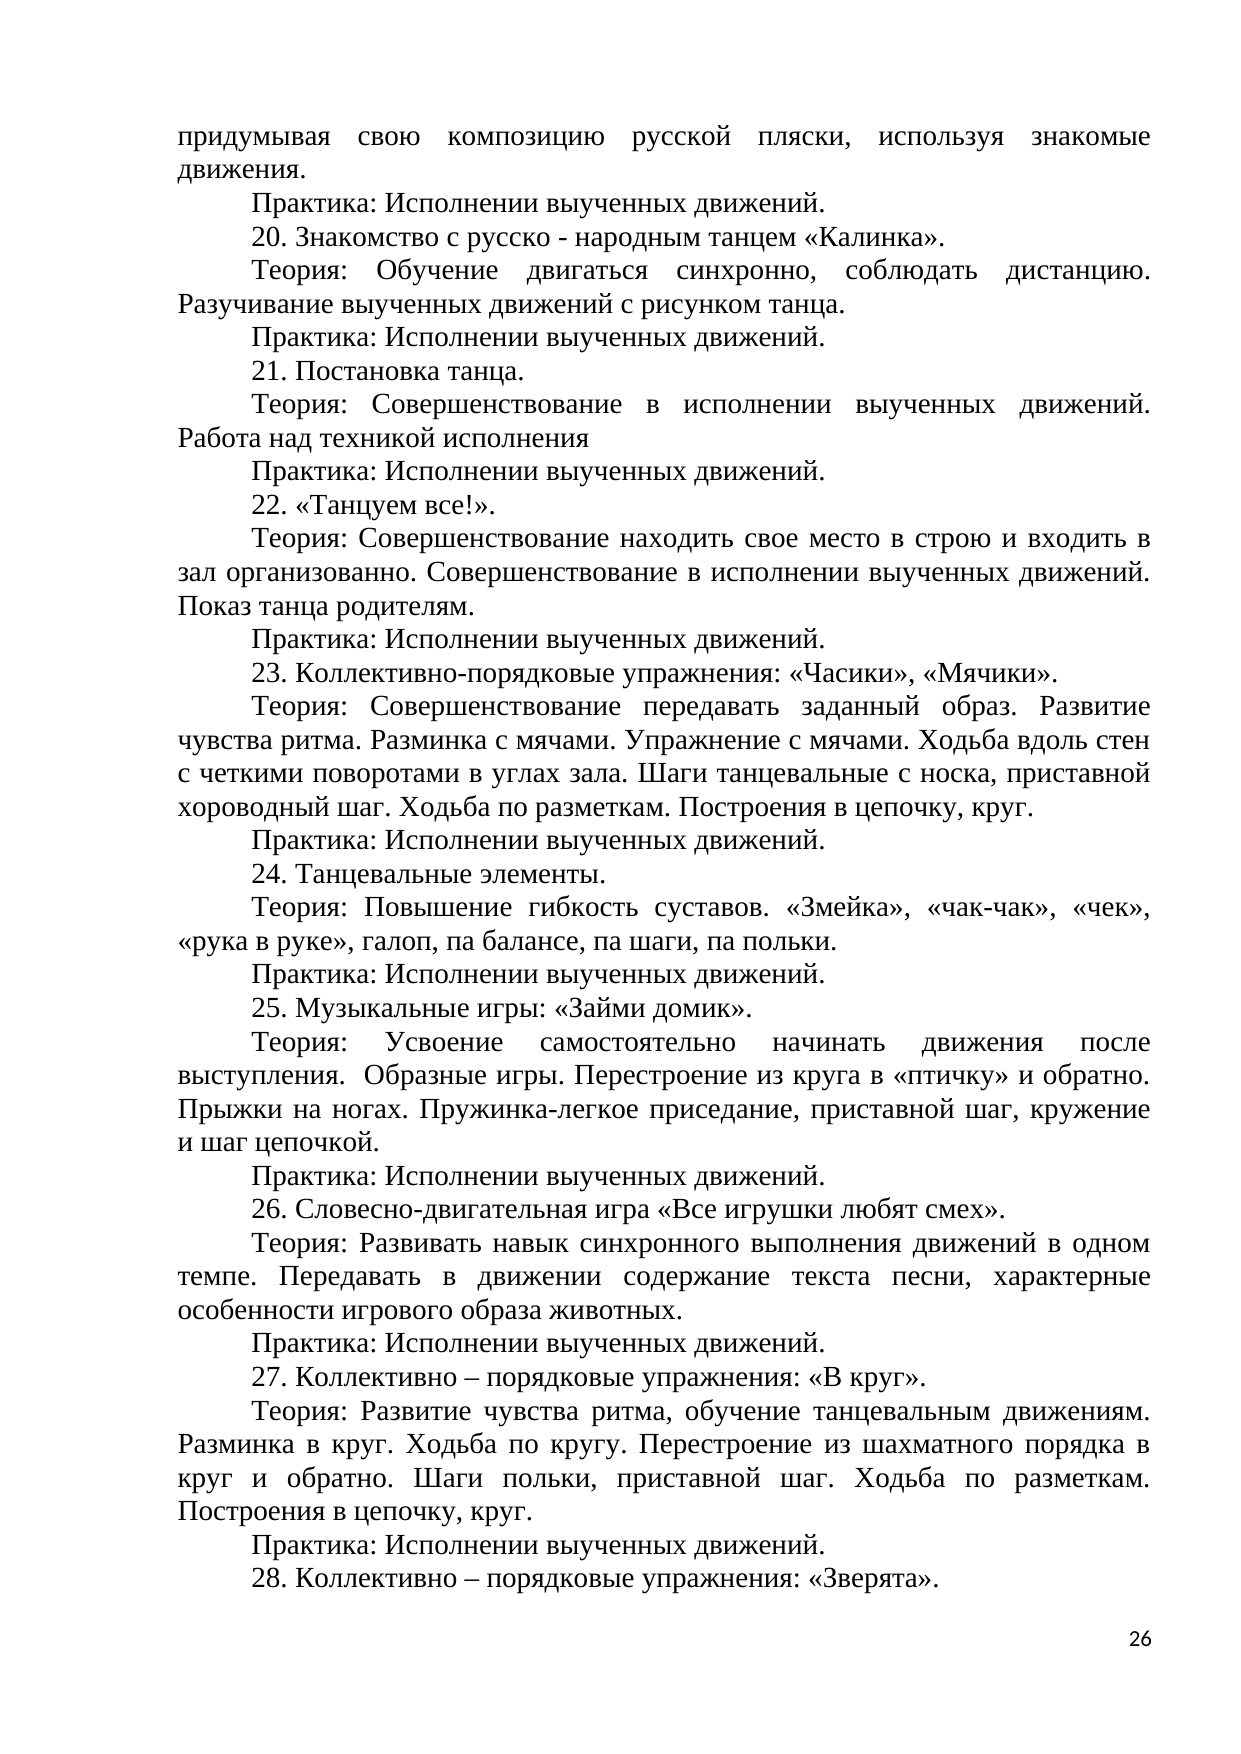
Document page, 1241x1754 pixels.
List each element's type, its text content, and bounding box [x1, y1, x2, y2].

text Практика: Исполнении выученных движений. [177, 185, 1152, 219]
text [177, 118, 1152, 185]
text 23. Коллективно-порядковые упражнения: «Часики», «Мячики». [177, 655, 1152, 688]
text 21. Постановка танца. [177, 353, 1152, 386]
text Практика: Исполнении выученных движений. [177, 1326, 1152, 1359]
text 22. «Танцуем все!». [177, 487, 1152, 521]
text Практика: Исполнении выученных движений. [177, 621, 1152, 655]
text Теория: Совершенствование передавать заданный образ. Развитие чувства ритма. Разминка с мячами. Упражнение с мячами. Ходьба вдоль стен с четкими поворотами в углах зала. Шаги танцевальные с носка, приставной хороводный шаг. Ходьба по разметкам. Построения в цепочку, круг. [177, 688, 1152, 822]
text 26. Словесно-двигательная игра «Все игрушки любят смех». [177, 1191, 1152, 1225]
text Теория: Развивать навык синхронного выполнения движений в одном темпе. Передавать в движении содержание текста песни, характерные особенности игрового образа животных. [177, 1225, 1152, 1326]
text 27. Коллективно – порядковые упражнения: «В круг». [177, 1359, 1152, 1393]
text Практика: Исполнении выученных движений. [177, 957, 1152, 990]
text Теория: Совершенствование в исполнении выученных движений. Работа над техникой исполнения [177, 386, 1152, 453]
text Практика: Исполнении выученных движений. [177, 822, 1152, 856]
text Теория: Обучение двигаться синхронно, соблюдать дистанцию. Разучивание выученных движений с рисунком танца. [177, 252, 1152, 319]
text 25. Музыкальные игры: «Займи домик». [177, 990, 1152, 1024]
text Теория: Повышение гибкость суставов. «Змейка», «чак-чак», «чек», «рука в руке», галоп, па балансе, па шаги, па польки. [177, 889, 1152, 957]
text Теория: Усвоение самостоятельно начинать движения после выступления. Образные игры. Перестроение из круга в «птичку» и обратно. Прыжки на ногах. Пружинка-легкое приседание, приставной шаг, кружение и шаг цепочкой. [177, 1024, 1152, 1158]
text 24. Танцевальные элементы. [177, 856, 1152, 889]
text Практика: Исполнении выученных движений. [177, 1527, 1152, 1560]
text 28. Коллективно – порядковые упражнения: «Зверята». [177, 1560, 1152, 1594]
text Практика: Исполнении выученных движений. [177, 319, 1152, 353]
text Практика: Исполнении выученных движений. [177, 1158, 1152, 1191]
text Теория: Развитие чувства ритма, обучение танцевальным движениям. Разминка в круг. Ходьба по кругу. Перестроение из шахматного порядка в круг и обратно. Шаги польки, приставной шаг. Ходьба по разметкам. Построения в цепочку, круг. [177, 1393, 1152, 1527]
text Практика: Исполнении выученных движений. [177, 453, 1152, 487]
text Теория: Совершенствование находить свое место в строю и входить в зал организованно. Совершенствование в исполнении выученных движений. Показ танца родителям. [177, 521, 1152, 621]
text 20. Знакомство с русско - народным танцем «Калинка». [177, 219, 1152, 252]
